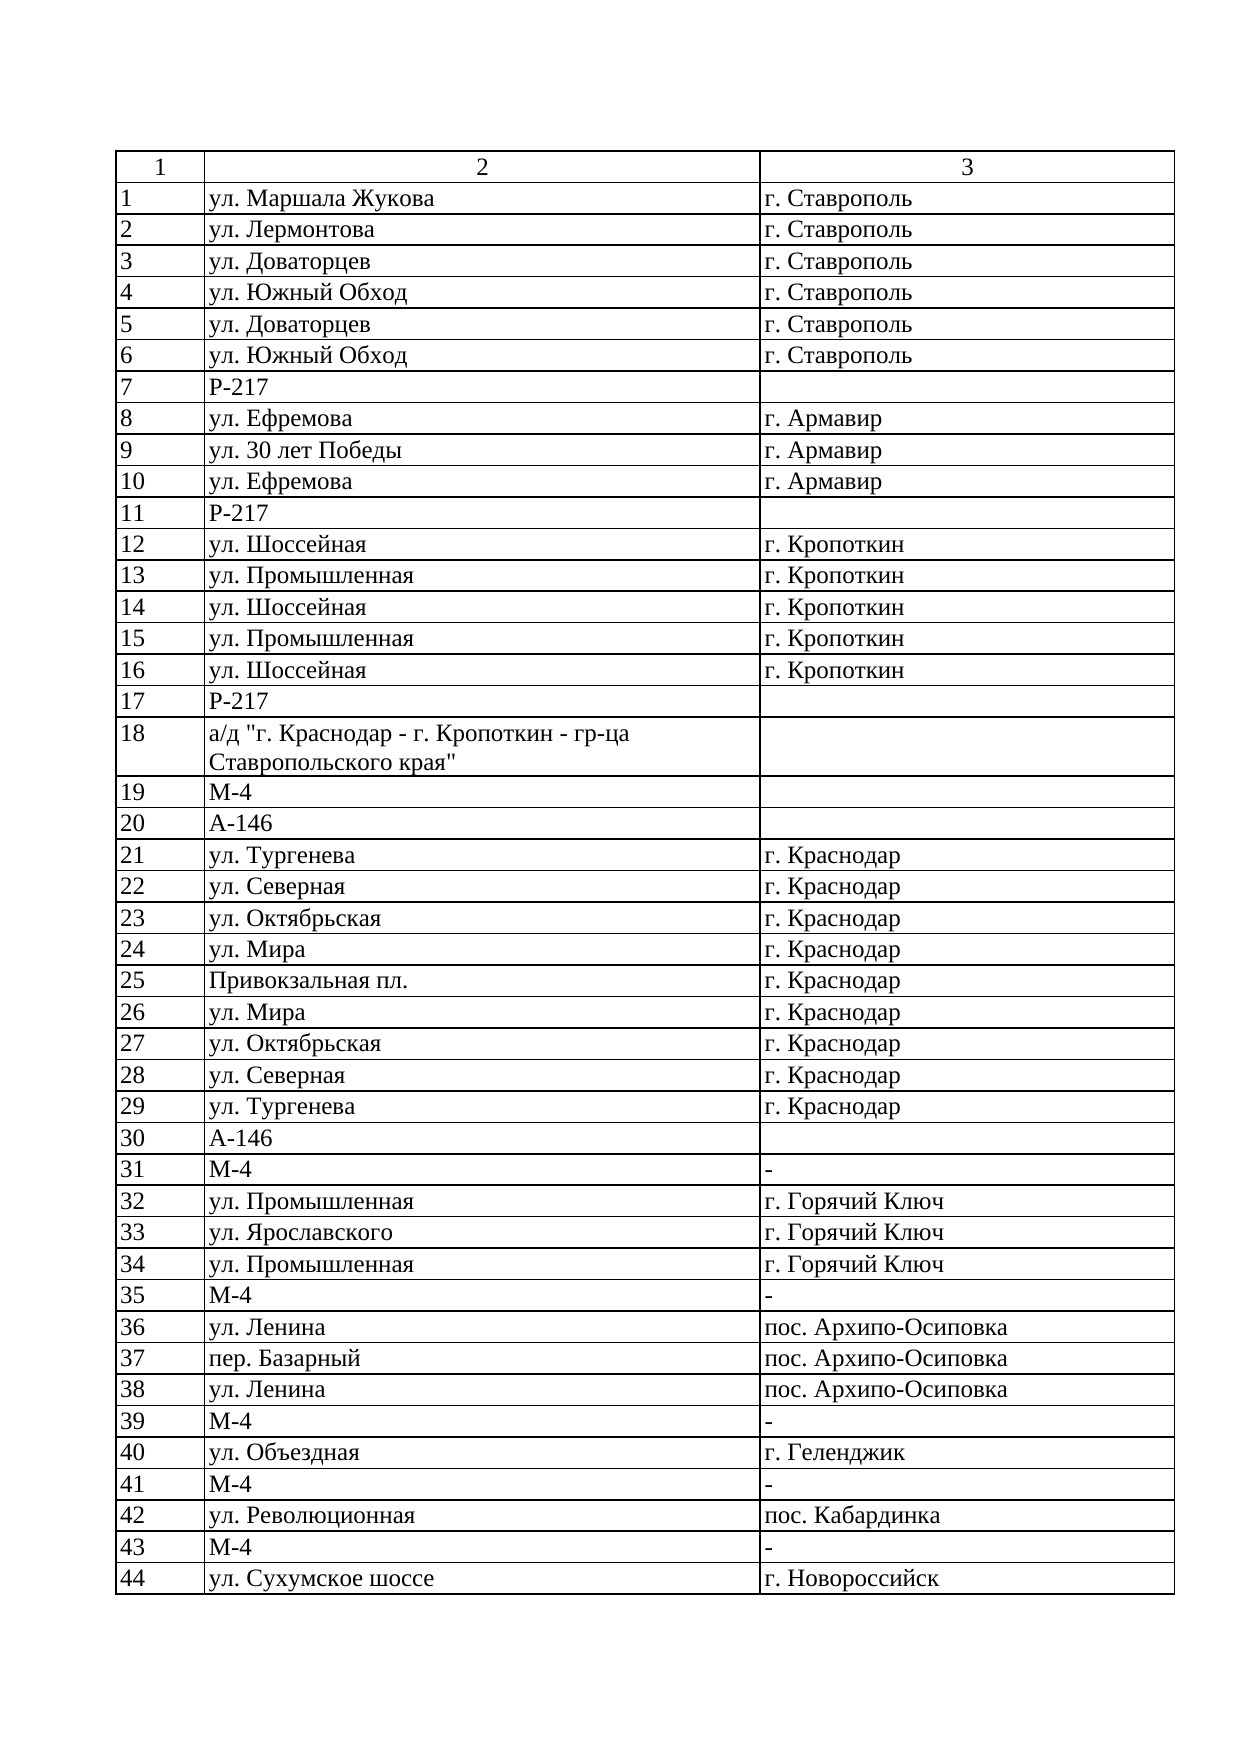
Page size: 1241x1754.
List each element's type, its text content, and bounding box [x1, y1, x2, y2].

table_cell 8 [117, 403, 204, 433]
table_cell 13 [117, 561, 204, 590]
table_cell ул. Объездная [205, 1438, 759, 1467]
table_cell ул. Северная [205, 1060, 759, 1090]
table_cell пос. Архипо-Осиповка [761, 1375, 1174, 1404]
table_cell ул. Октябрьская [205, 1029, 759, 1058]
table_cell г. Новороссийск [761, 1563, 1174, 1593]
table_cell 21 [117, 840, 204, 870]
table_cell Привокзальная пл. [205, 966, 759, 996]
table_cell 34 [117, 1249, 204, 1279]
table_cell 2 [205, 152, 759, 181]
table_cell - [761, 1406, 1174, 1436]
table_cell 28 [117, 1060, 204, 1090]
table_cell 20 [117, 808, 204, 838]
table_cell ул. Ефремова [205, 403, 759, 433]
table_cell 22 [117, 871, 204, 901]
table_cell г. Краснодар [761, 1060, 1174, 1090]
table_cell ул. Промышленная [205, 561, 759, 590]
table_cell пос. Архипо-Осиповка [761, 1312, 1174, 1342]
table_cell 32 [117, 1186, 204, 1216]
table_cell М-4 [205, 1280, 759, 1310]
table_cell 36 [117, 1312, 204, 1342]
table_cell [761, 808, 1174, 838]
table_cell г. Геленджик [761, 1438, 1174, 1467]
table_cell г. Горячий Ключ [761, 1186, 1174, 1216]
table_cell 33 [117, 1217, 204, 1247]
table_cell а/д "г. Краснодар - г. Кропоткин - гр-ца Ставропольского края" [205, 718, 759, 775]
table_cell - [761, 1469, 1174, 1499]
table_cell ул. Доваторцев [205, 246, 759, 276]
table_cell Р-217 [205, 372, 759, 402]
table_cell ул. Революционная [205, 1501, 759, 1530]
table_cell пер. Базарный [205, 1343, 759, 1373]
table_cell 29 [117, 1092, 204, 1121]
table_cell ул. Ярославского [205, 1217, 759, 1247]
table_cell г. Кропоткин [761, 561, 1174, 590]
table_cell г. Ставрополь [761, 215, 1174, 244]
table_cell 1 [117, 152, 204, 181]
table_cell г. Кропоткин [761, 655, 1174, 685]
table_cell 11 [117, 498, 204, 527]
table_cell 4 [117, 277, 204, 307]
table_cell 3 [117, 246, 204, 276]
table_cell ул. Промышленная [205, 1249, 759, 1279]
table_cell г. Армавир [761, 435, 1174, 464]
table_cell 27 [117, 1029, 204, 1058]
table_cell ул. Северная [205, 871, 759, 901]
table_cell г. Армавир [761, 466, 1174, 496]
table_cell ул. Южный Обход [205, 277, 759, 307]
table_cell 31 [117, 1155, 204, 1184]
table_cell г. Ставрополь [761, 340, 1174, 370]
table_cell 10 [117, 466, 204, 496]
table_cell ул. Тургенева [205, 840, 759, 870]
table_cell 16 [117, 655, 204, 685]
table_cell 39 [117, 1406, 204, 1436]
table_cell - [761, 1155, 1174, 1184]
table_cell Р-217 [205, 498, 759, 527]
table_cell г. Краснодар [761, 840, 1174, 870]
table_cell г. Кропоткин [761, 529, 1174, 559]
table_cell ул. Ефремова [205, 466, 759, 496]
table_cell г. Ставрополь [761, 277, 1174, 307]
table_cell г. Краснодар [761, 1029, 1174, 1058]
table_cell 9 [117, 435, 204, 464]
table_cell 18 [117, 718, 204, 775]
table_cell 1 [117, 183, 204, 213]
table_cell 43 [117, 1532, 204, 1562]
table_cell ул. Южный Обход [205, 340, 759, 370]
table_cell г. Краснодар [761, 1092, 1174, 1121]
table_cell г. Горячий Ключ [761, 1249, 1174, 1279]
table_cell г. Армавир [761, 403, 1174, 433]
table_cell ул. Промышленная [205, 623, 759, 653]
table_cell ул. Сухумское шоссе [205, 1563, 759, 1593]
table_cell ул. Шоссейная [205, 592, 759, 622]
table_cell А-146 [205, 808, 759, 838]
table_cell - [761, 1280, 1174, 1310]
table_cell 26 [117, 997, 204, 1027]
table_cell пос. Архипо-Осиповка [761, 1343, 1174, 1373]
table_cell г. Краснодар [761, 966, 1174, 996]
table_cell 2 [117, 215, 204, 244]
table_cell 35 [117, 1280, 204, 1310]
table_cell ул. Мира [205, 934, 759, 964]
table_cell 23 [117, 903, 204, 933]
table_cell г. Краснодар [761, 934, 1174, 964]
table_cell [761, 686, 1174, 716]
table_cell 25 [117, 966, 204, 996]
table_cell ул. Ленина [205, 1375, 759, 1404]
table_cell 19 [117, 777, 204, 807]
table_cell [761, 498, 1174, 527]
table_cell - [761, 1532, 1174, 1562]
table_cell ул. Шоссейная [205, 529, 759, 559]
table_cell 41 [117, 1469, 204, 1499]
table_cell 30 [117, 1123, 204, 1153]
table_cell 15 [117, 623, 204, 653]
table_cell г. Краснодар [761, 903, 1174, 933]
table_cell 40 [117, 1438, 204, 1467]
table_cell г. Краснодар [761, 997, 1174, 1027]
table_cell г. Ставрополь [761, 246, 1174, 276]
table_cell 38 [117, 1375, 204, 1404]
table_cell М-4 [205, 1469, 759, 1499]
table_cell 17 [117, 686, 204, 716]
table_cell г. Ставрополь [761, 183, 1174, 213]
table_cell М-4 [205, 1155, 759, 1184]
table_cell 44 [117, 1563, 204, 1593]
table_cell [761, 718, 1174, 775]
table_cell г. Ставрополь [761, 309, 1174, 339]
table_cell М-4 [205, 1532, 759, 1562]
table_cell 37 [117, 1343, 204, 1373]
table_cell 12 [117, 529, 204, 559]
table_cell ул. Ленина [205, 1312, 759, 1342]
table_cell пос. Кабардинка [761, 1501, 1174, 1530]
table_cell [761, 372, 1174, 402]
table_cell 42 [117, 1501, 204, 1530]
table_cell г. Краснодар [761, 871, 1174, 901]
table_cell ул. Промышленная [205, 1186, 759, 1216]
table_cell ул. Лермонтова [205, 215, 759, 244]
table_cell ул. Октябрьская [205, 903, 759, 933]
table_cell г. Кропоткин [761, 592, 1174, 622]
table_cell [761, 1123, 1174, 1153]
table_cell ул. Шоссейная [205, 655, 759, 685]
table_cell М-4 [205, 1406, 759, 1436]
table_cell ул. Доваторцев [205, 309, 759, 339]
table_cell 24 [117, 934, 204, 964]
table_cell 14 [117, 592, 204, 622]
table_cell ул. 30 лет Победы [205, 435, 759, 464]
table_cell ул. Тургенева [205, 1092, 759, 1121]
table_cell 6 [117, 340, 204, 370]
table_cell 7 [117, 372, 204, 402]
table_cell 5 [117, 309, 204, 339]
table_cell М-4 [205, 777, 759, 807]
table_cell Р-217 [205, 686, 759, 716]
table_cell [761, 777, 1174, 807]
table_cell ул. Маршала Жукова [205, 183, 759, 213]
table_cell А-146 [205, 1123, 759, 1153]
table_cell 3 [761, 152, 1174, 181]
table_cell г. Горячий Ключ [761, 1217, 1174, 1247]
table_cell г. Кропоткин [761, 623, 1174, 653]
table_cell ул. Мира [205, 997, 759, 1027]
